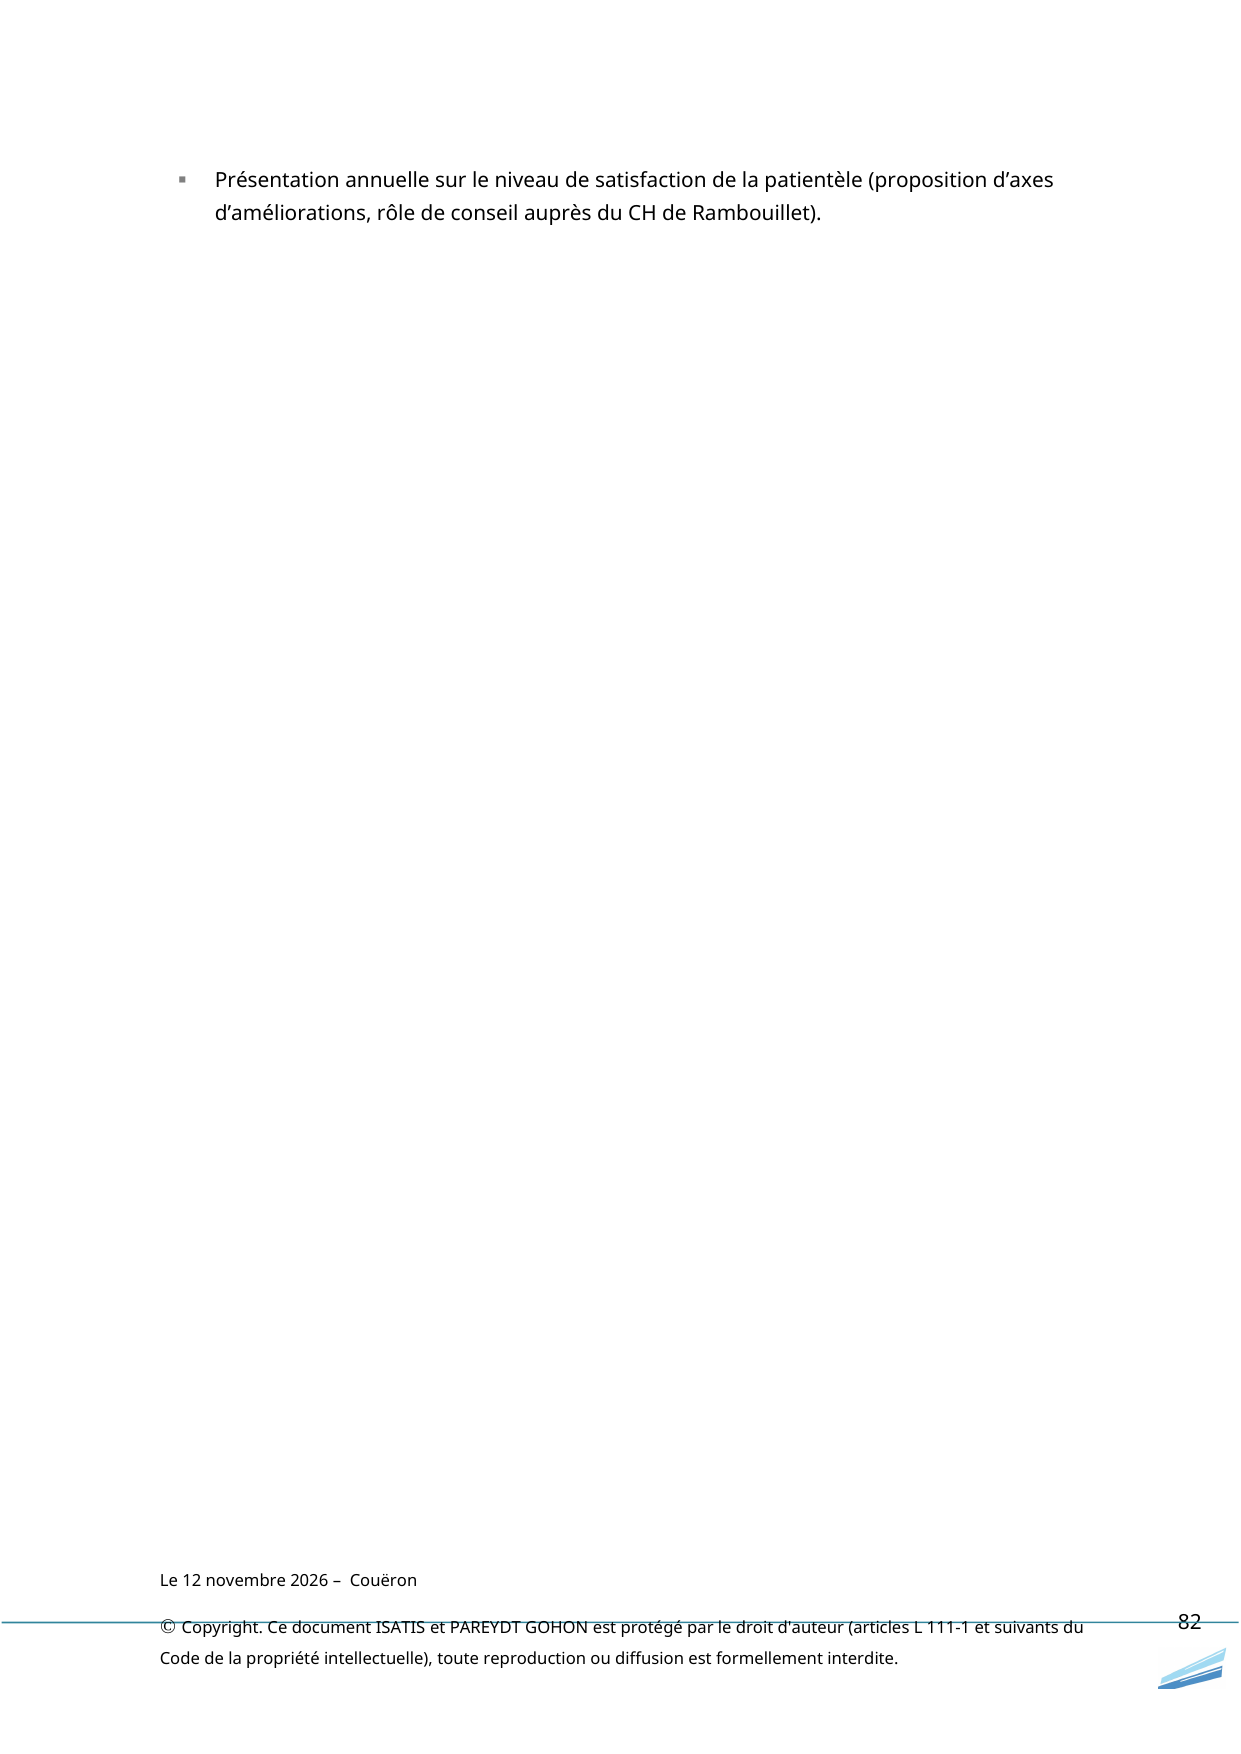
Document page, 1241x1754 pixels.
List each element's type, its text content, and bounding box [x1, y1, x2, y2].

text Présentation annuelle sur le niveau de satisfaction de la patientèle (proposition d’axes d’améliorations, rôle de conseil auprès du CH de Rambouillet). [177, 165, 1092, 226]
picture [1157, 1647, 1227, 1689]
